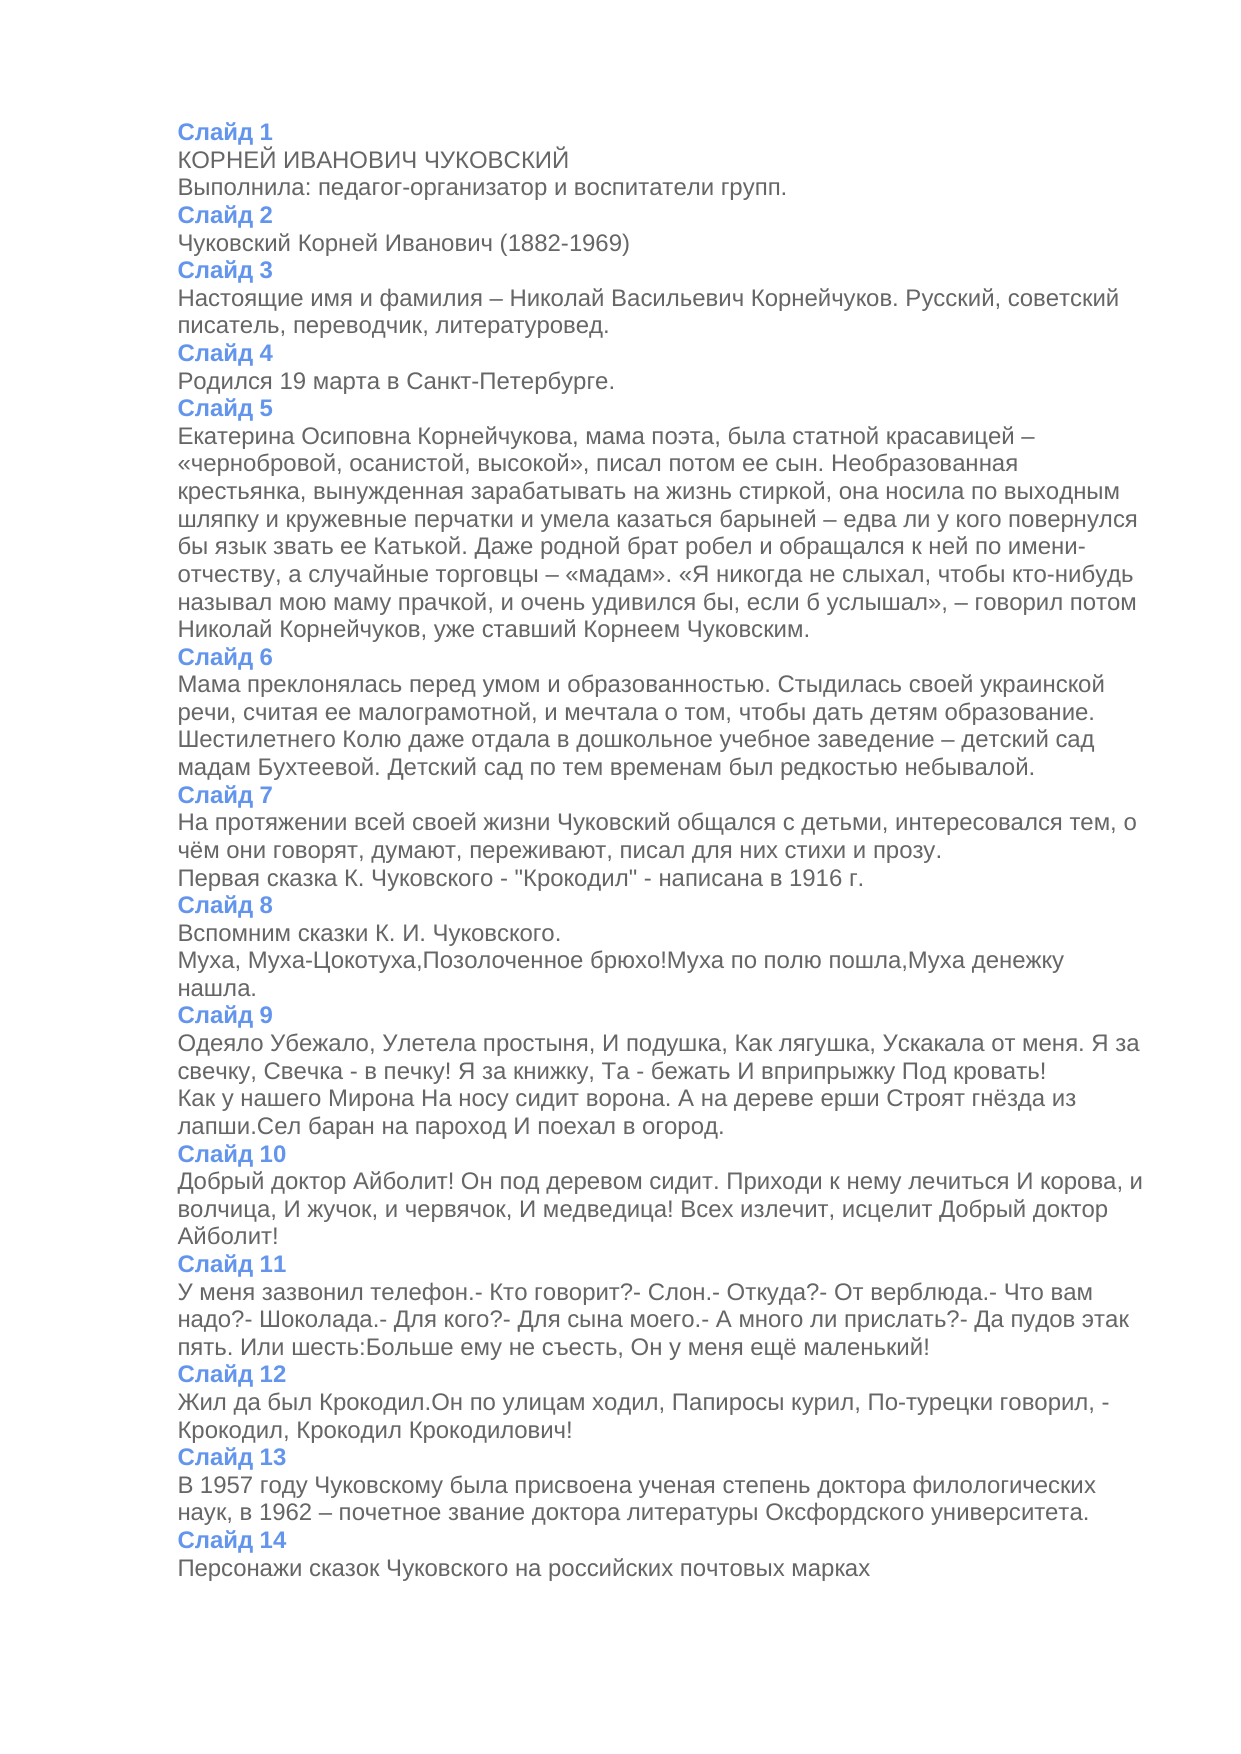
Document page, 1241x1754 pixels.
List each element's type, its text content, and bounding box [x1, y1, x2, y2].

text Слайд 9 Одеяло Убежало, Улетела простыня, И подушка, Как лягушка, Ускакала от меня. Я за свечку, Свечка - в печку! Я за книжку, Та - бежать И вприпрыжку Под кровать! Как у нашего Мирона На носу сидит ворона. А на дереве ерши Строят гнёзда из лапши.Сел баран на пароход И поехал в огород. [177, 1001, 1152, 1139]
text Слайд 6 Мама преклонялась перед умом и образованностью. Стыдилась своей украинской речи, считая ее малограмотной, и мечтала о том, чтобы дать детям образование. Шестилетнего Колю даже отдала в дошкольное учебное заведение – детский сад мадам Бухтеевой. Детский сад по тем временам был редкостью небывалой. [177, 643, 1152, 781]
text Слайд 4 Родился 19 марта в Санкт-Петербурге. [177, 339, 1152, 394]
text Слайд 5 Екатерина Осиповна Корнейчукова, мама поэта, была статной красавицей – «чернобровой, осанистой, высокой», писал потом ее сын. Необразованная крестьянка, вынужденная зарабатывать на жизнь стиркой, она носила по выходным шляпку и кружевные перчатки и умела казаться барыней – едва ли у кого повернулся бы язык звать ее Катькой. Даже родной брат робел и обращался к ней по имени-отчеству, а случайные торговцы – «мадам». «Я никогда не слыхал, чтобы кто-нибудь называл мою маму прачкой, и очень удивился бы, если б услышал», – говорил потом Николай Корнейчуков, уже ставший Корнеем Чуковским. [177, 394, 1152, 643]
text Слайд 8 Вспомним сказки К. И. Чуковского. Муха, Муха-Цокотуха,Позолоченное брюхо!Муха по полю пошла,Муха денежку нашла. [177, 891, 1152, 1001]
text Слайд 2 Чуковский Корней Иванович (1882-1969) [177, 201, 1152, 256]
text Слайд 1 КОРНЕЙ ИВАНОВИЧ ЧУКОВСКИЙ Выполнила: педагог-организатор и воспитатели групп. [177, 118, 1152, 201]
text Слайд 14 Персонажи сказок Чуковского на российских почтовых марках [177, 1526, 1152, 1581]
text Слайд 10 Добрый доктор Айболит! Он под деревом сидит. Приходи к нему лечиться И корова, и волчица, И жучок, и червячок, И медведица! Всех излечит, исцелит Добрый доктор Айболит! [177, 1139, 1152, 1250]
text Слайд 13 В 1957 году Чуковскому была присвоена ученая степень доктора филологических наук, в 1962 – почетное звание доктора литературы Оксфордского университета. [177, 1443, 1152, 1526]
text Слайд 11 У меня зазвонил телефон.- Кто говорит?- Слон.- Откуда?- От верблюда.- Что вам надо?- Шоколада.- Для кого?- Для сына моего.- А много ли прислать?- Да пудов этак пять. Или шесть:Больше ему не съесть, Он у меня ещё маленький! [177, 1250, 1152, 1360]
text Слайд 12 Жил да был Крокодил.Он по улицам ходил, Папиросы курил, По-турецки говорил, - Крокодил, Крокодил Крокодилович! [177, 1360, 1152, 1443]
text Слайд 3 Настоящие имя и фамилия – Николай Васильевич Корнейчуков. Русский, советский писатель, переводчик, литературовед. [177, 256, 1152, 339]
text Слайд 7 На протяжении всей своей жизни Чуковский общался с детьми, интересовался тем, о чём они говорят, думают, переживают, писал для них стихи и прозу. Первая сказка К. Чуковского - "Крокодил" - написана в 1916 г. [177, 781, 1152, 891]
